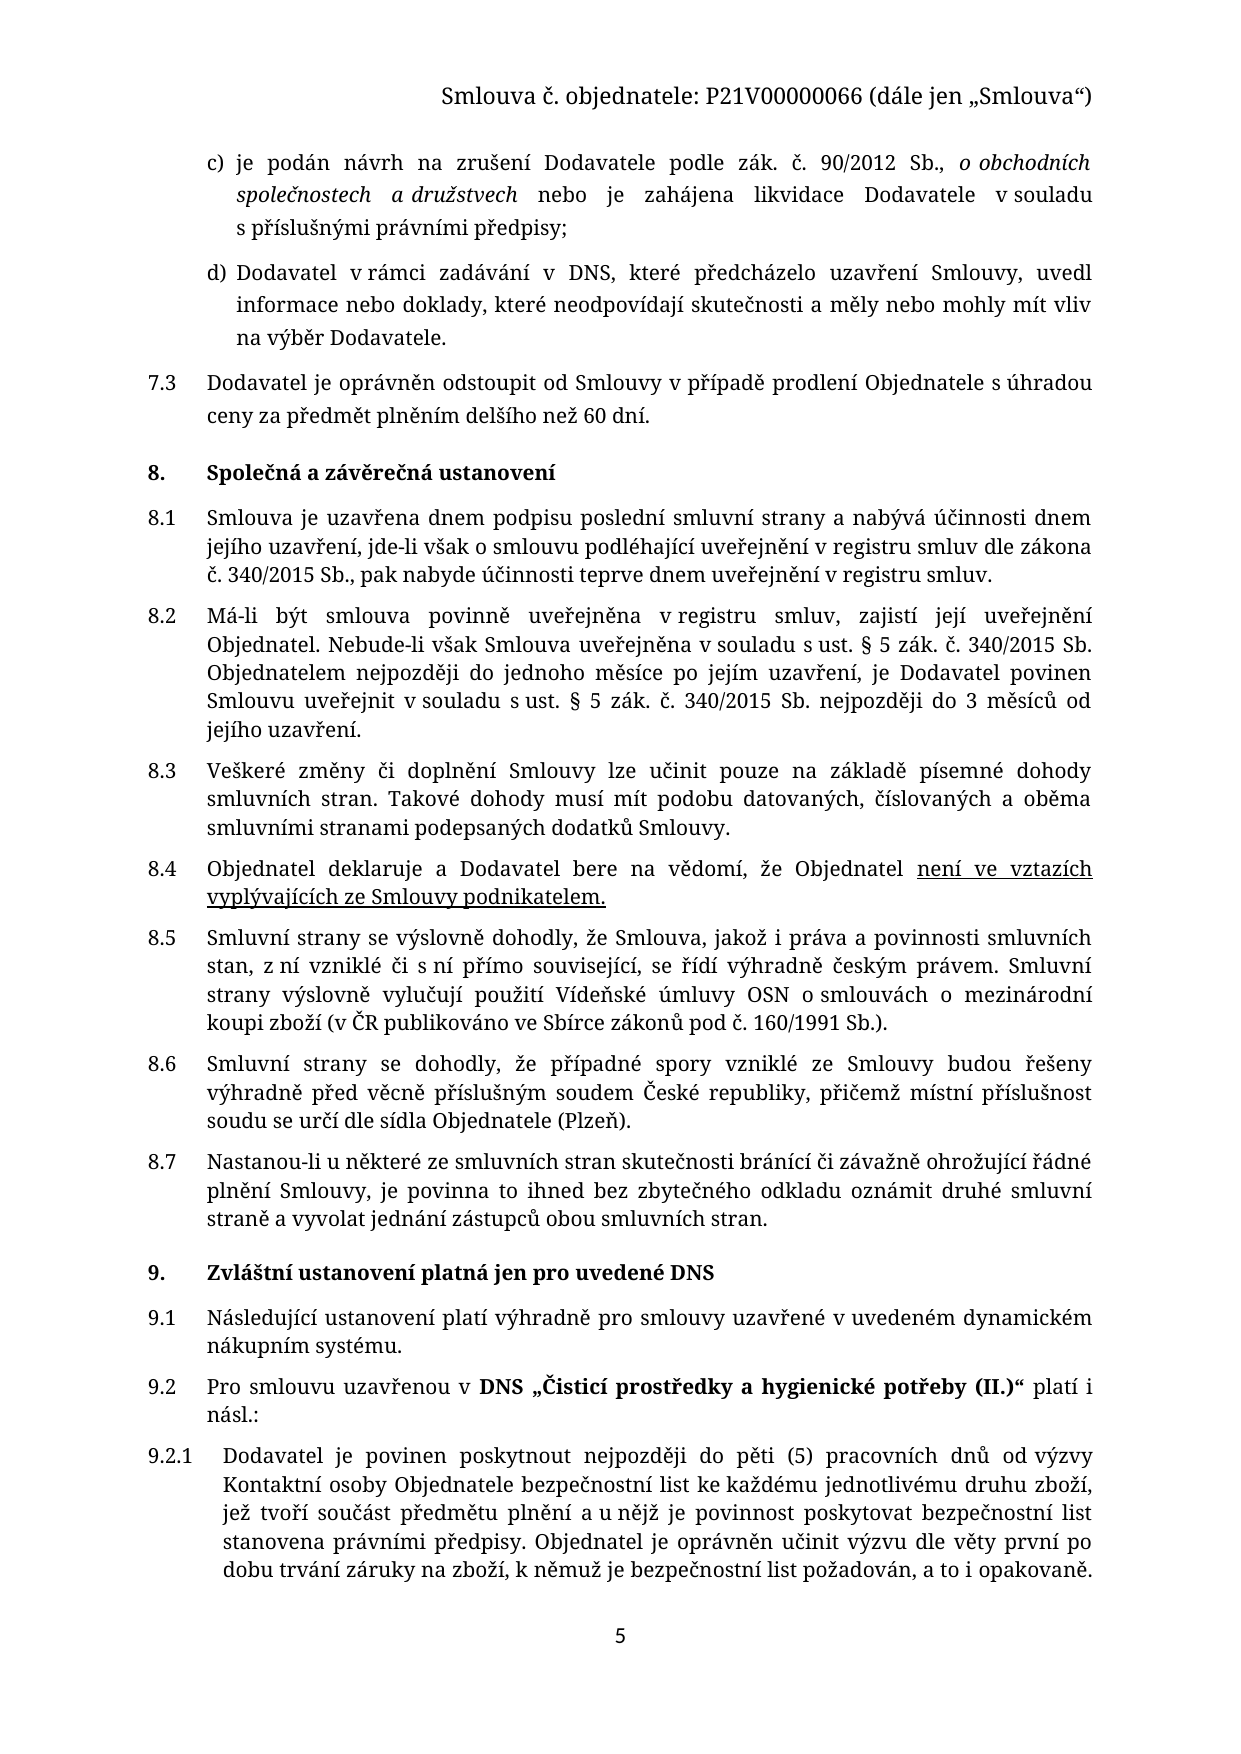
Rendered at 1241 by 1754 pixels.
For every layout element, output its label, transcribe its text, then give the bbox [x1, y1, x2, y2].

list Nastanou-li u některé ze smluvních stran skutečnosti bránící či závažně ohrožující řádné plnění Smlouvy, je povinna to ihned bez zbytečného odkladu oznámit druhé smluvní straně a vyvolat jednání zástupců obou smluvních stran. [148, 1147, 1093, 1233]
list Veškeré změny či doplnění Smlouvy lze učinit pouze na základě písemné dohody smluvních stran. Takové dohody musí mít podobu datovaných, číslovaných a oběma smluvními stranami podepsaných dodatků Smlouvy. [148, 756, 1093, 841]
list Dodavatel v rámci zadávání v DNS, které předcházelo uzavření Smlouvy, uvedl informace nebo doklady, které neodpovídají skutečnosti a měly nebo mohly mít vliv na výběr Dodavatele. [207, 258, 1093, 352]
list Dodavatel je oprávněn odstoupit od Smlouvy v případě prodlení Objednatele s úhradou ceny za předmět plněním delšího než 60 dní. [148, 368, 1093, 429]
list Objednatel deklaruje a Dodavatel bere na vědomí, že Objednatel není ve vztazích vyplývajících ze Smlouvy podnikatelem. [148, 854, 1093, 911]
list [148, 1441, 1093, 1584]
list Zvláštní ustanovení platná jen pro uvedené DNS [148, 1258, 1093, 1286]
list Pro smlouvu uzavřenou v DNS „Čisticí prostředky a hygienické potřeby (II.)“ platí i násl.: [148, 1372, 1093, 1429]
list je podán návrh na zrušení Dodavatele podle zák. č. 90/2012 Sb., o obchodních společnostech a družstvech nebo je zahájena likvidace Dodavatele v souladu s příslušnými právními předpisy; [207, 148, 1093, 241]
list Smluvní strany se výslovně dohodly, že Smlouva, jakož i práva a povinnosti smluvních stan, z ní vzniklé či s ní přímo související, se řídí výhradně českým právem. Smluvní strany výslovně vylučují použití Vídeňské úmluvy OSN o smlouvách o mezinárodní koupi zboží (v ČR publikováno ve Sbírce zákonů pod č. 160/1991 Sb.). [148, 923, 1093, 1037]
list Následující ustanovení platí výhradně pro smlouvy uzavřené v uvedeném dynamickém nákupním systému. [148, 1303, 1093, 1359]
list Má-li být smlouva povinně uveřejněna v registru smluv, zajistí její uveřejnění Objednatel. Nebude-li však Smlouva uveřejněna v souladu s ust. § 5 zák. č. 340/2015 Sb. Objednatelem nejpozději do jednoho měsíce po jejím uzavření, je Dodavatel povinen Smlouvu uveřejnit v souladu s ust. § 5 zák. č. 340/2015 Sb. nejpozději do 3 měsíců od jejího uzavření. [148, 601, 1093, 743]
list Smluvní strany se dohodly, že případné spory vzniklé ze Smlouvy budou řešeny výhradně před věcně příslušným soudem České republiky, přičemž místní příslušnost soudu se určí dle sídla Objednatele (Plzeň). [148, 1049, 1093, 1135]
list Smlouva je uzavřena dnem podpisu poslední smluvní strany a nabývá účinnosti dnem jejího uzavření, jde-li však o smlouvu podléhající uveřejnění v registru smluv dle zákona č. 340/2015 Sb., pak nabyde účinnosti teprve dnem uveřejnění v registru smluv. [148, 503, 1093, 589]
list Společná a závěrečná ustanovení [148, 458, 1093, 487]
